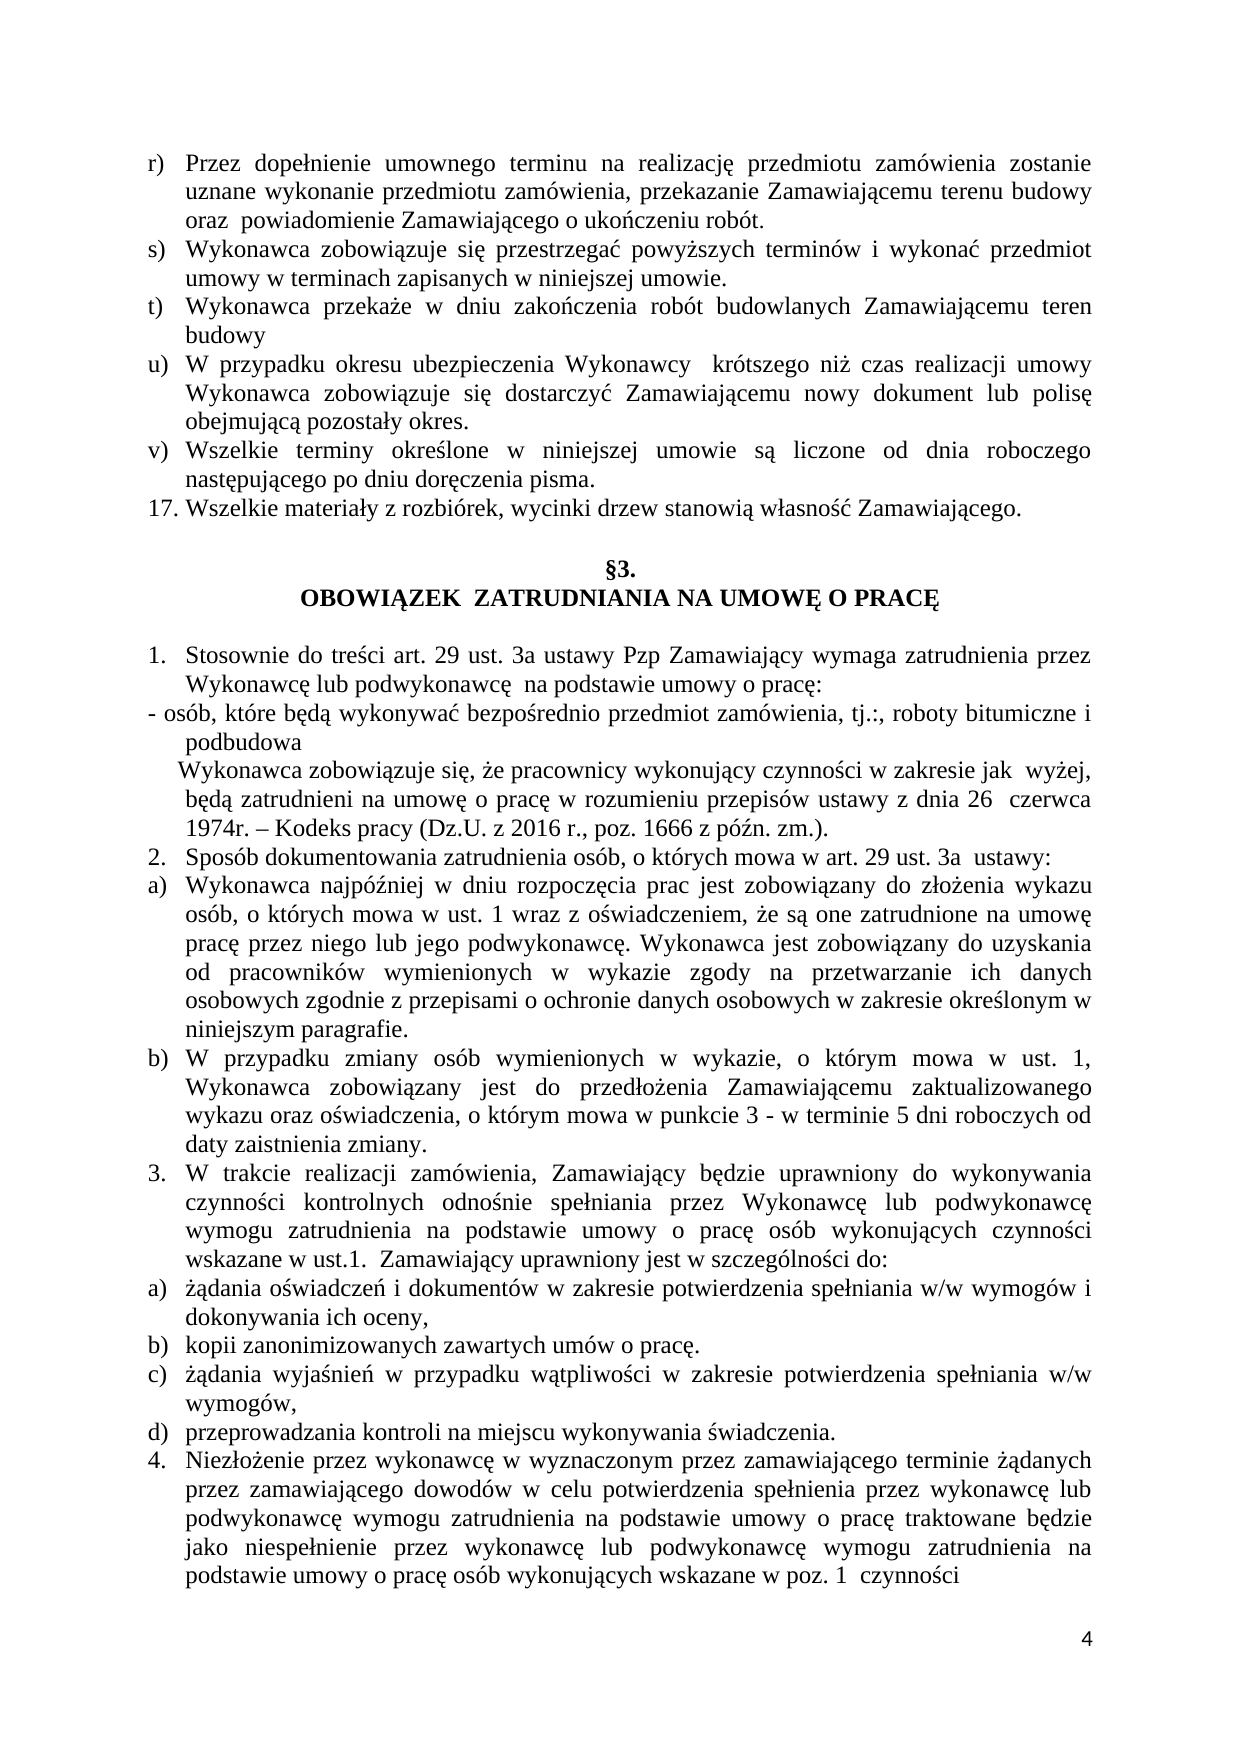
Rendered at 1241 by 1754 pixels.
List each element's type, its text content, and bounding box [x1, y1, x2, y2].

text OBOWIĄZEK ZATRUDNIANIA NA UMOWĘ O PRACĘ [148, 583, 1093, 612]
list Wykonawca zobowiązuje się przestrzegać powyższych terminów i wykonać przedmiot umowy w terminach zapisanych w niniejszej umowie. [148, 234, 1093, 291]
list Wszelkie terminy określone w niniejszej umowie są liczone od dnia roboczego następującego po dniu doręczenia pisma. [148, 435, 1093, 493]
text 17. Wszelkie materiały z rozbiórek, wycinki drzew stanowią własność Zamawiającego. [148, 493, 1093, 521]
text 1. Stosownie do treści art. 29 ust. 3a ustawy Pzp Zamawiający wymaga zatrudnienia przez Wykonawcę lub podwykonawcę na podstawie umowy o pracę: [148, 641, 1093, 698]
text 2. Sposób dokumentowania zatrudnienia osób, o których mowa w art. 29 ust. 3a ustawy: [148, 842, 1093, 871]
list W przypadku okresu ubezpieczenia Wykonawcy krótszego niż czas realizacji umowy Wykonawca zobowiązuje się dostarczyć Zamawiającemu nowy dokument lub polisę obejmującą pozostały okres. [148, 349, 1093, 435]
text 3. W trakcie realizacji zamówienia, Zamawiający będzie uprawniony do wykonywania czynności kontrolnych odnośnie spełniania przez Wykonawcę lub podwykonawcę wymogu zatrudnienia na podstawie umowy o pracę osób wykonujących czynności wskazane w ust.1. Zamawiający uprawniony jest w szczególności do: [148, 1158, 1093, 1273]
text b) kopii zanonimizowanych zawartych umów o pracę. [148, 1331, 1093, 1359]
text a) Wykonawca najpóźniej w dniu rozpoczęcia prac jest zobowiązany do złożenia wykazu osób, o których mowa w ust. 1 wraz z oświadczeniem, że są one zatrudnione na umowę pracę przez niego lub jego podwykonawcę. Wykonawca jest zobowiązany do uzyskania od pracowników wymienionych w wykazie zgody na przetwarzanie ich danych osobowych zgodnie z przepisami o ochronie danych osobowych w zakresie określonym w niniejszym paragrafie. [148, 871, 1093, 1043]
text a) żądania oświadczeń i dokumentów w zakresie potwierdzenia spełniania w/w wymogów i dokonywania ich oceny, [148, 1273, 1093, 1331]
text b) W przypadku zmiany osób wymienionych w wykazie, o którym mowa w ust. 1, Wykonawca zobowiązany jest do przedłożenia Zamawiającemu zaktualizowanego wykazu oraz oświadczenia, o którym mowa w punkcie 3 - w terminie 5 dni roboczych od daty zaistnienia zmiany. [148, 1043, 1093, 1158]
text Wykonawca zobowiązuje się, że pracownicy wykonujący czynności w zakresie jak wyżej, będą zatrudnieni na umowę o pracę w rozumieniu przepisów ustawy z dnia 26 czerwca 1974r. – Kodeks pracy (Dz.U. z 2016 r., poz. 1666 z późn. zm.). [177, 756, 1093, 842]
text - osób, które będą wykonywać bezpośrednio przedmiot zamówienia, tj.:, roboty bitumiczne i podbudowa [148, 698, 1093, 756]
list Wykonawca przekaże w dniu zakończenia robót budowlanych Zamawiającemu teren budowy [148, 291, 1093, 349]
text d) przeprowadzania kontroli na miejscu wykonywania świadczenia. [148, 1417, 1093, 1446]
list Przez dopełnienie umownego terminu na realizację przedmiotu zamówienia zostanie uznane wykonanie przedmiotu zamówienia, przekazanie Zamawiającemu terenu budowy oraz powiadomienie Zamawiającego o ukończeniu robót. [148, 148, 1093, 234]
text c) żądania wyjaśnień w przypadku wątpliwości w zakresie potwierdzenia spełniania w/w wymogów, [148, 1359, 1093, 1417]
text 4. Niezłożenie przez wykonawcę w wyznaczonym przez zamawiającego terminie żądanych przez zamawiającego dowodów w celu potwierdzenia spełnienia przez wykonawcę lub podwykonawcę wymogu zatrudnienia na podstawie umowy o pracę traktowane będzie jako niespełnienie przez wykonawcę lub podwykonawcę wymogu zatrudnienia na podstawie umowy o pracę osób wykonujących wskazane w poz. 1 czynności [148, 1446, 1093, 1589]
text §3. [148, 554, 1093, 583]
